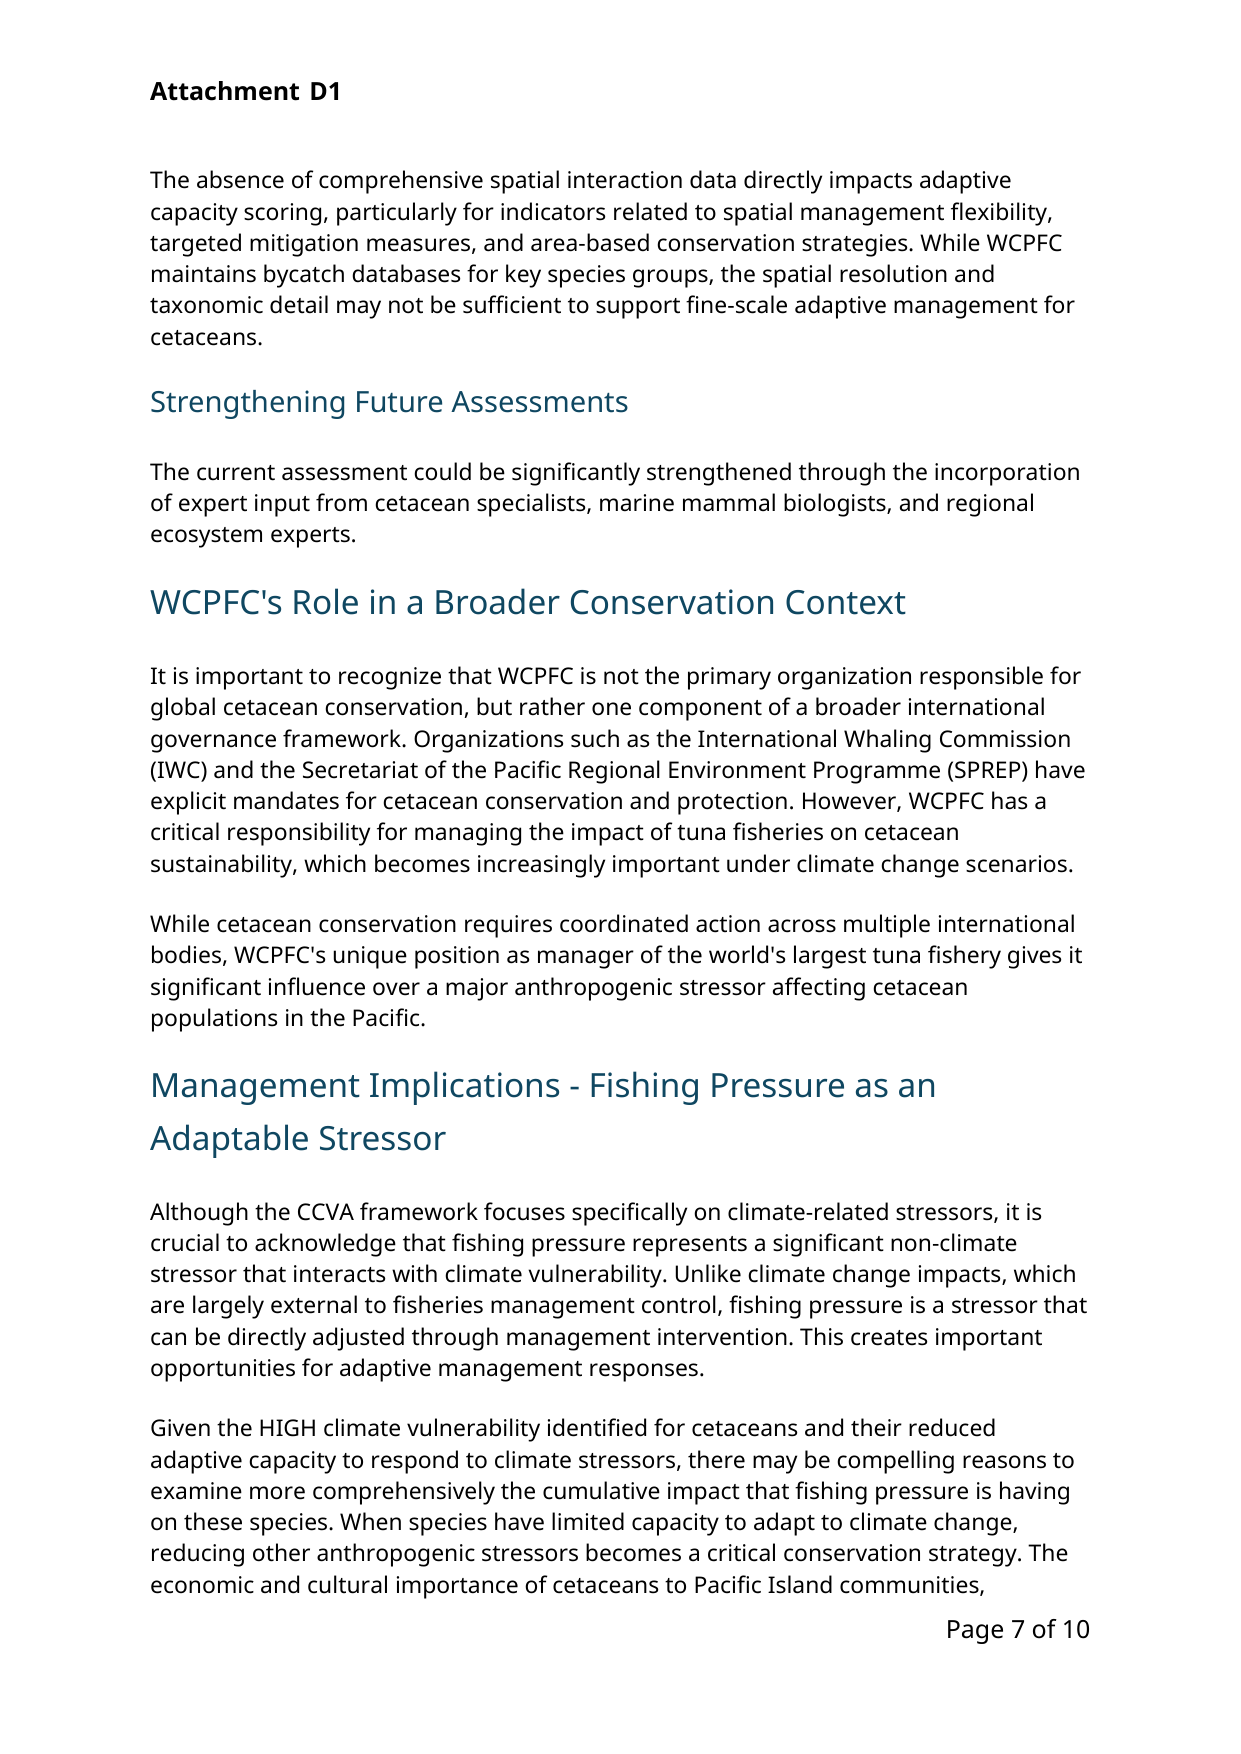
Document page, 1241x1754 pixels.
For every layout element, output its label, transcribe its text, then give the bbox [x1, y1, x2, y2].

text Although the CCVA framework focuses specifically on climate-related stressors, it is crucial to acknowledge that fishing pressure represents a significant non-climate stressor that interacts with climate vulnerability. Unlike climate change impacts, which are largely external to fisheries management control, fishing pressure is a stressor that can be directly adjusted through management intervention. This creates important opportunities for adaptive management responses. [150, 1196, 1090, 1383]
text The absence of comprehensive spatial interaction data directly impacts adaptive capacity scoring, particularly for indicators related to spatial management flexibility, targeted mitigation measures, and area-based conservation strategies. While WCPFC maintains bycatch databases for key species groups, the spatial resolution and taxonomic detail may not be sufficient to support fine-scale adaptive management for cetaceans. [150, 164, 1090, 352]
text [150, 1412, 1090, 1600]
text The current assessment could be significantly strengthened through the incorporation of expert input from cetacean specialists, marine mammal biologists, and regional ecosystem experts. [150, 456, 1090, 549]
text While cetacean conservation requires coordinated action across multiple international bodies, WCPFC's unique position as manager of the world's largest tuna fishery gives it significant influence over a major anthropogenic stressor affecting cetacean populations in the Pacific. [150, 908, 1090, 1033]
subtitle Strengthening Future Assessments [150, 381, 1090, 421]
subtitle WCPFC's Role in a Broader Conservation Context [150, 579, 1090, 624]
text It is important to recognize that WCPFC is not the primary organization responsible for global cetacean conservation, but rather one component of a broader international governance framework. Organizations such as the International Whaling Commission (IWC) and the Secretariat of the Pacific Regional Environment Programme (SPREP) have explicit mandates for cetacean conservation and protection. However, WCPFC has a critical responsibility for managing the impact of tuna fisheries on cetacean sustainability, which becomes increasingly important under climate change scenarios. [150, 660, 1090, 879]
subtitle Management Implications - Fishing Pressure as an Adaptable Stressor [150, 1062, 1090, 1160]
